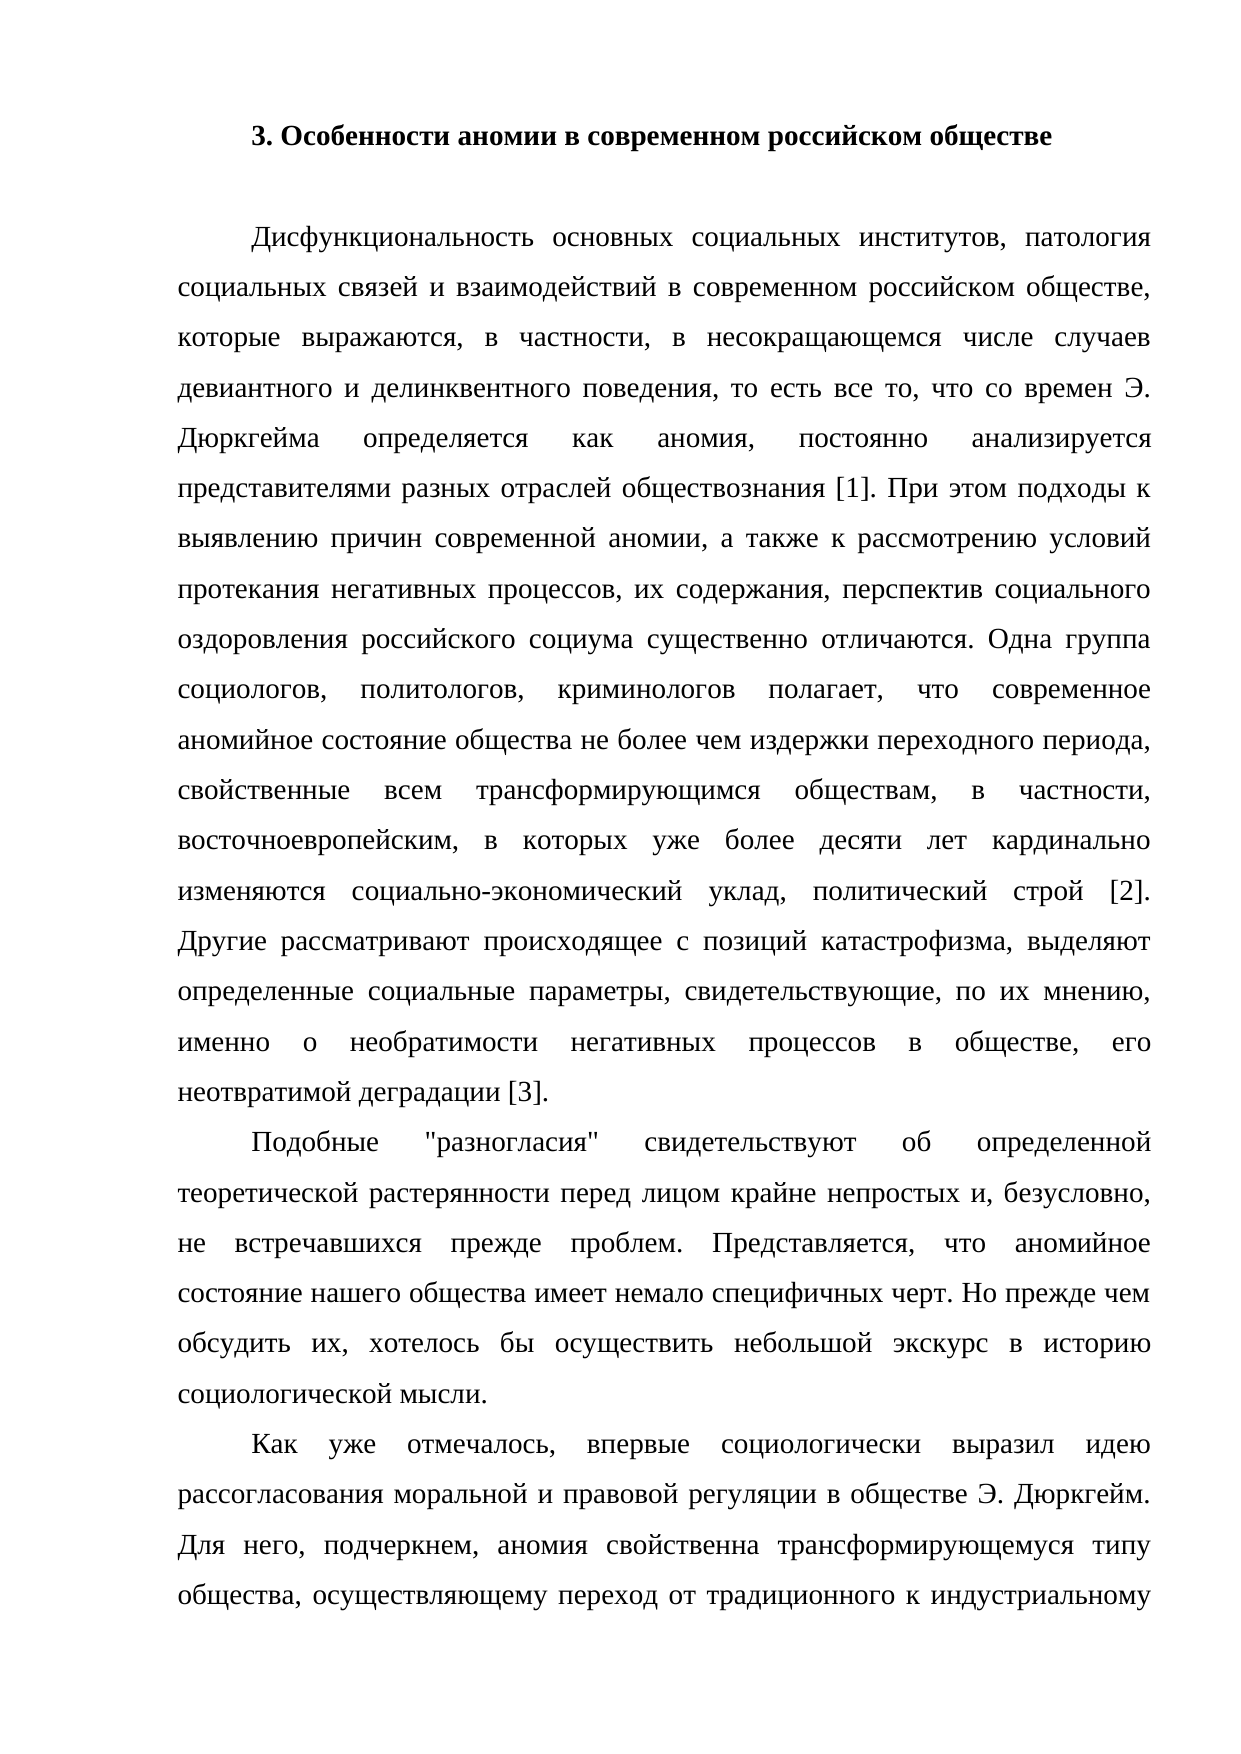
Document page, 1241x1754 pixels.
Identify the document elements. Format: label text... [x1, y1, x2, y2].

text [177, 1426, 1152, 1611]
text Подобные "разногласия" свидетельствуют об определенной теоретической растерянности перед лицом крайне непростых и, безусловно, не встречавшихся прежде проблем. Представляется, что аномийное состояние нашего общества имеет немало специфичных черт. Но прежде чем обсудить их, хотелось бы осуществить небольшой экскурс в историю социологической мысли. [177, 1124, 1152, 1409]
text 3. Особенности аномии в современном российском обществе [177, 118, 1152, 152]
text Дисфункциональность основных социальных институтов, патология социальных связей и взаимодействий в современном российском обществе, которые выражаются, в частности, в несокращающемся числе случаев девиантного и делинквентного поведения, то есть все то, что со времен Э. Дюркгейма определяется как аномия, постоянно анализируется представителями разных отраслей обществознания [1]. При этом подходы к выявлению причин современной аномии, а также к рассмотрению условий протекания негативных процессов, их содержания, перспектив социального оздоровления российского социума существенно отличаются. Одна группа социологов, политологов, криминологов полагает, что современное аномийное состояние общества не более чем издержки переходного периода, свойственные всем трансформирующимся обществам, в частности, восточноевропейским, в которых уже более десяти лет кардинально изменяются социально-экономический уклад, политический строй [2]. Другие рассматривают происходящее с позиций катастрофизма, выделяют определенные социальные параметры, свидетельствующие, по их мнению, именно о необратимости негативных процессов в обществе, его неотвратимой деградации [3]. [177, 219, 1152, 1108]
